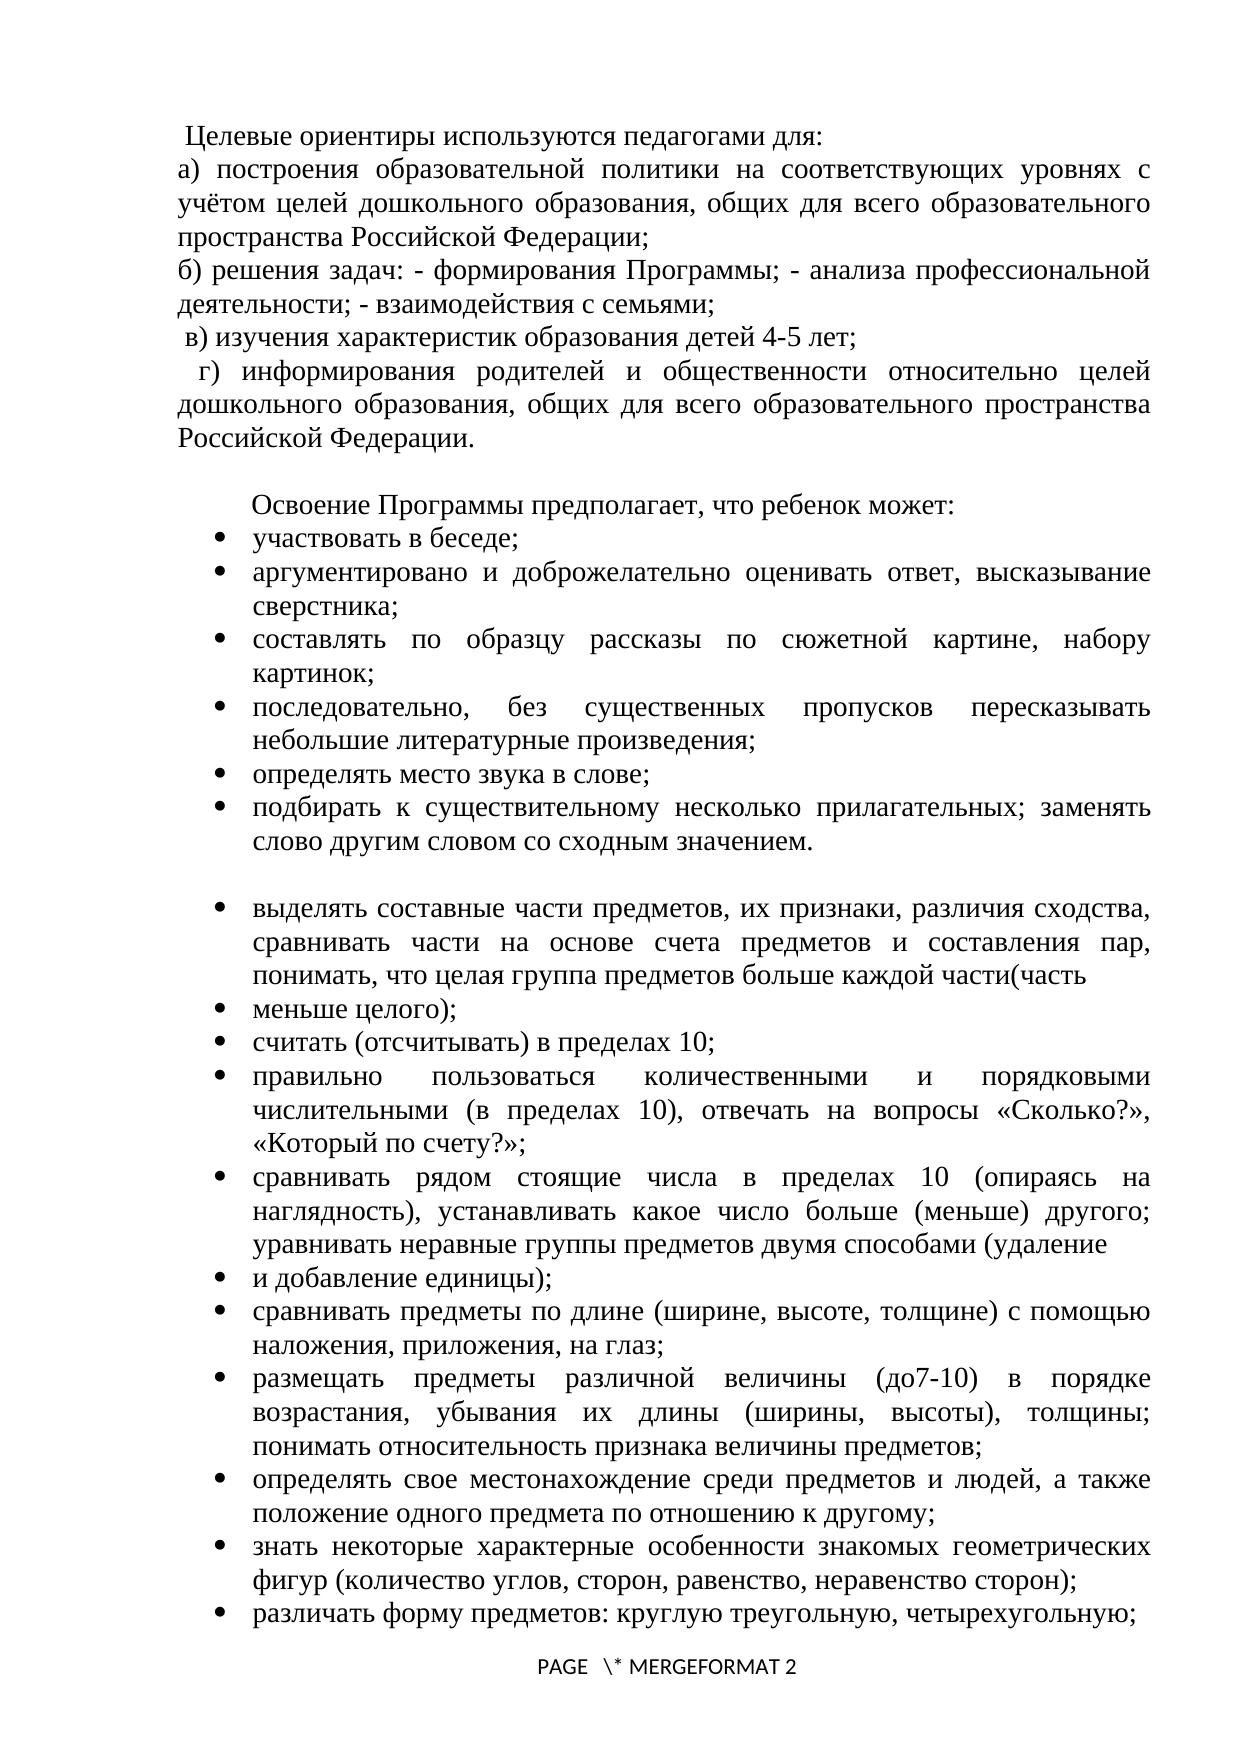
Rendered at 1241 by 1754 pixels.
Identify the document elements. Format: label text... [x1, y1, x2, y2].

text Целевые ориентиры используются педагогами для: [177, 118, 1152, 152]
list сравнивать предметы по длине (ширине, высоте, толщине) с помощью наложения, приложения, на глаз; [215, 1293, 1152, 1361]
list сравнивать рядом стоящие числа в пределах 10 (опираясь на наглядность), устанавливать какое число больше (меньше) другого; уравнивать неравные группы предметов двумя способами (удаление [215, 1159, 1152, 1260]
list аргументировано и доброжелательно оценивать ответ, высказывание сверстника; [215, 554, 1152, 621]
text б) решения задач: - формирования Программы; - анализа профессиональной деятельности; - взаимодействия с семьями; [177, 252, 1152, 319]
list определять свое местонахождение среди предметов и людей, а также положение одного предмета по отношению к другому; [215, 1461, 1152, 1528]
list различать форму предметов: круглую треугольную, четырехугольную; [215, 1596, 1152, 1629]
list меньше целого); [215, 991, 1152, 1024]
list знать некоторые характерные особенности знакомых геометрических фигур (количество углов, сторон, равенство, неравенство сторон); [215, 1528, 1152, 1596]
list выделять составные части предметов, их признаки, различия сходства, сравнивать части на основе счета предметов и составления пар, понимать, что целая группа предметов больше каждой части(часть [215, 890, 1152, 991]
text Освоение Программы предполагает, что ребенок может: [177, 487, 1152, 521]
list правильно пользоваться количественными и порядковыми числительными (в пределах 10), отвечать на вопросы «Сколько?», «Который по счету?»; [215, 1058, 1152, 1159]
list определять место звука в слове; [215, 756, 1152, 789]
text г) информирования родителей и общественности относительно целей дошкольного образования, общих для всего образовательного пространства Российской Федерации. [177, 353, 1152, 453]
list считать (отсчитывать) в пределах 10; [215, 1024, 1152, 1058]
list подбирать к существительному несколько прилагательных; заменять слово другим словом со сходным значением. [215, 789, 1152, 857]
text в) изучения характеристик образования детей 4-5 лет; [177, 319, 1152, 353]
list последовательно, без существенных пропусков пересказывать небольшие литературные произведения; [215, 689, 1152, 756]
list участвовать в беседе; [215, 521, 1152, 554]
list размещать предметы различной величины (до7-10) в порядке возрастания, убывания их длины (ширины, высоты), толщины; понимать относительность признака величины предметов; [215, 1361, 1152, 1461]
text а) построения образовательной политики на соответствующих уровнях с учётом целей дошкольного образования, общих для всего образовательного пространства Российской Федерации; [177, 152, 1152, 252]
list составлять по образцу рассказы по сюжетной картине, набору картинок; [215, 621, 1152, 689]
list и добавление единицы); [215, 1260, 1152, 1293]
